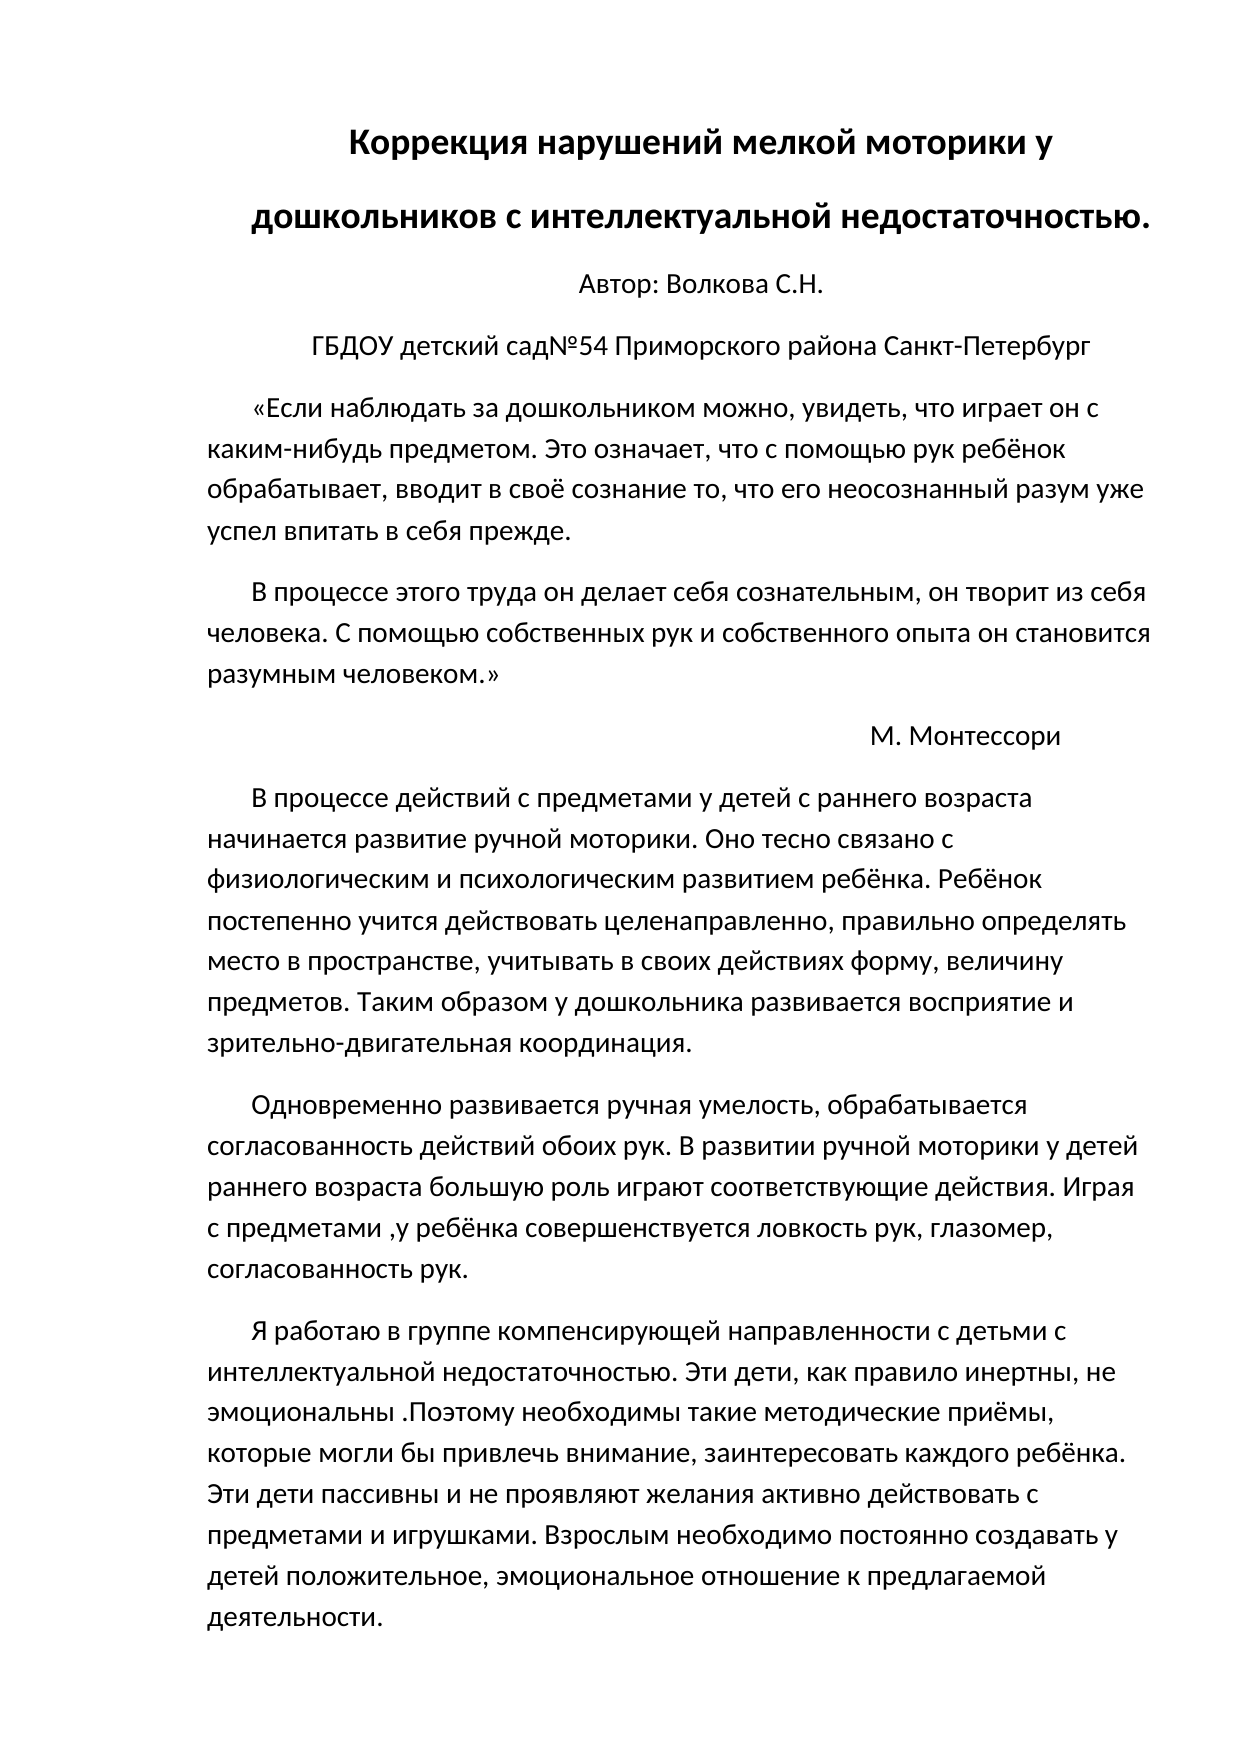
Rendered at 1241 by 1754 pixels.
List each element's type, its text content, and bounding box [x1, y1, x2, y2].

text ГБДОУ детский сад№54 Приморского района Санкт-Петербург [251, 327, 1152, 363]
text дошкольников с интеллектуальной недостаточностью. [251, 192, 1152, 237]
text Одновременно развивается ручная умелость, обрабатывается согласованность действий обоих рук. В развитии ручной моторики у детей раннего возраста большую роль играют соответствующие действия. Играя с предметами ,у ребёнка совершенствуется ловкость рук, глазомер, согласованность рук. [207, 1086, 1152, 1286]
text М. Монтессори [207, 717, 1152, 753]
text «Если наблюдать за дошкольником можно, увидеть, что играет он с каким-нибудь предметом. Это означает, что с помощью рук ребёнок обрабатывает, вводит в своё сознание то, что его неосознанный разум уже успел впитать в себя прежде. [207, 389, 1152, 547]
text Автор: Волкова С.Н. [251, 265, 1152, 301]
text В процессе действий с предметами у детей с раннего возраста начинается развитие ручной моторики. Оно тесно связано с физиологическим и психологическим развитием ребёнка. Ребёнок постепенно учится действовать целенаправленно, правильно определять место в пространстве, учитывать в своих действиях форму, величину предметов. Таким образом у дошкольника развивается восприятие и зрительно-двигательная координация. [207, 779, 1152, 1060]
text Коррекция нарушений мелкой моторики у [251, 118, 1152, 164]
text В процессе этого труда он делает себя сознательным, он творит из себя человека. С помощью собственных рук и собственного опыта он становится разумным человеком.» [207, 573, 1152, 691]
text Я работаю в группе компенсирующей направленности с детьми с интеллектуальной недостаточностью. Эти дети, как правило инертны, не эмоциональны .Поэтому необходимы такие методические приёмы, которые могли бы привлечь внимание, заинтересовать каждого ребёнка. Эти дети пассивны и не проявляют желания активно действовать с предметами и игрушками. Взрослым необходимо постоянно создавать у детей положительное, эмоциональное отношение к предлагаемой деятельности. [207, 1312, 1152, 1634]
